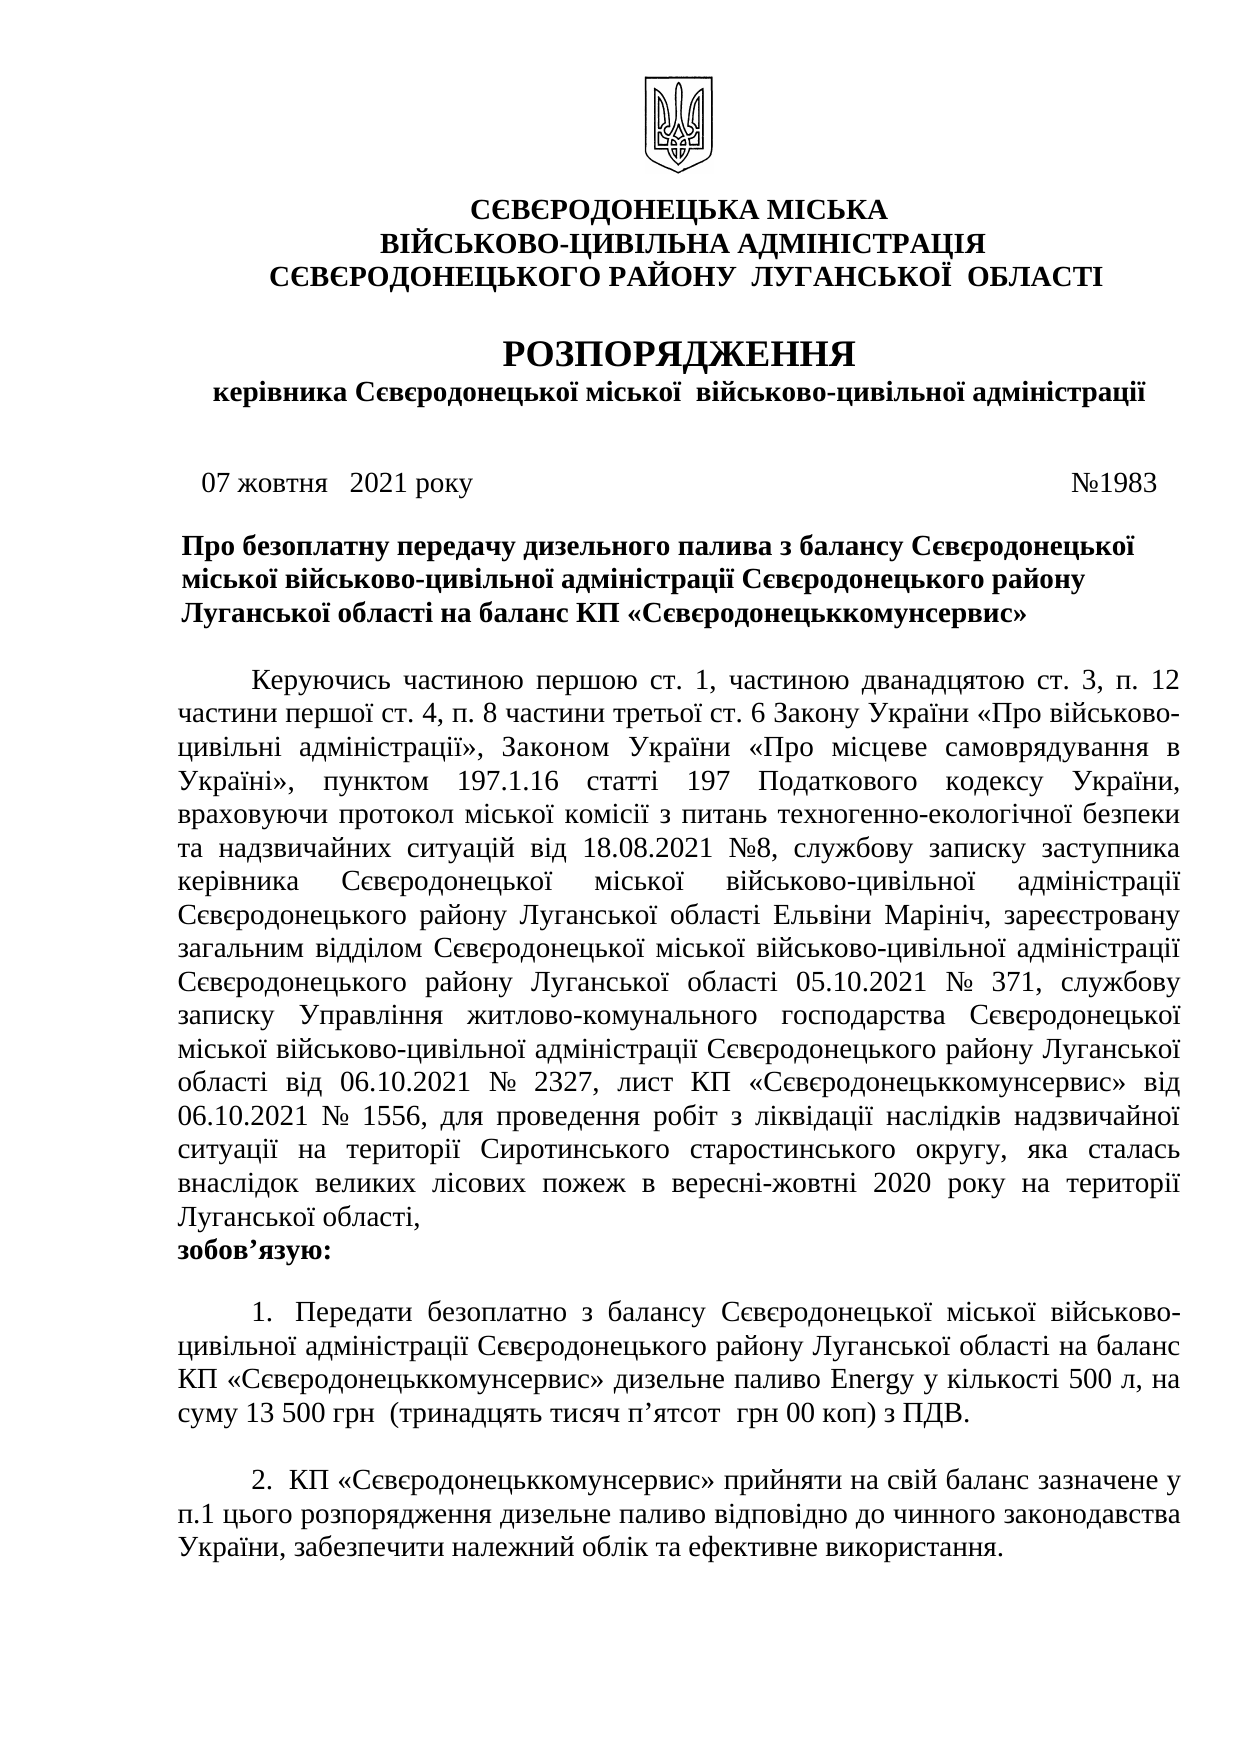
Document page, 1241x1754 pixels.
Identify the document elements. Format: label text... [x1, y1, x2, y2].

text СЄВЄРОДОНЕЦЬКОГО РАЙОНУ ЛУГАНСЬКОЇ ОБЛАСТІ [177, 259, 1181, 293]
list Передати безоплатно з балансу Сєвєродонецької міської військово-цивільної адміністрації Сєвєродонецького району Луганської області на баланс КП «Сєвєродонецьккомунсервис» дизельне паливо Energy у кількості 500 л, на суму 13 500 грн (тринадцять тисяч п’ятсот грн 00 коп) з ПДВ. [177, 1294, 1181, 1429]
title РОЗПОРЯДЖЕННЯ [177, 331, 1181, 374]
text зобовʼязую: [177, 1232, 1181, 1266]
text ВІЙСЬКОВО-ЦИВІЛЬНА АДМІНІСТРАЦІЯ [177, 226, 1181, 259]
text керівника Сєвєродонецької міської військово-цивільної адміністрації [177, 374, 1181, 408]
text Про безоплатну передачу дизельного палива з балансу Сєвєродонецької міської військово-цивільної адміністрації Сєвєродонецького району Луганської області на баланс КП «Сєвєродонецьккомунсервис» [181, 528, 1181, 628]
text 07 жовтня 2021 року №1983 [177, 466, 1181, 499]
list КП «Сєвєродонецьккомунсервис» прийняти на свій баланс зазначене у п.1 цього розпорядження дизельне паливо відповідно до чинного законодавства України, забезпечити належний облік та ефективне використання. [177, 1462, 1181, 1563]
text Керуючись частиною першою ст. 1, частиною дванадцятою ст. 3, п. 12 частини першої ст. 4, п. 8 частини третьої ст. 6 Закону України «Про військово-цивільні адміністрації», Законом України «Про місцеве самоврядування в Україні», пунктом 197.1.16 статті 197 Податкового кодексу України, враховуючи протокол міської комісії з питань техногенно-екологічної безпеки та надзвичайних ситуацій від 18.08.2021 №8, службову записку заступника керівника Сєвєродонецької міської військово-цивільної адміністрації Сєвєродонецького району Луганської області Ельвіни Марініч, зареєстровану загальним відділом Сєвєродонецької міської військово-цивільної адміністрації Сєвєродонецького району Луганської області 05.10.2021 № 371, службову записку Управління житлово-комунального господарства Сєвєродонецької міської військово-цивільної адміністрації Сєвєродонецького району Луганської області від 06.10.2021 № 2327, лист КП «Сєвєродонецьккомунсервис» від 06.10.2021 № 1556, для проведення робіт з ліквідації наслідків надзвичайної ситуації на території Сиротинського старостинського округу, яка сталась внаслідок великих лісових пожеж в вересні-жовтні 2020 року на території Луганської області, [177, 662, 1181, 1232]
text СЄВЄРОДОНЕЦЬКА МІСЬКА [177, 192, 1181, 226]
